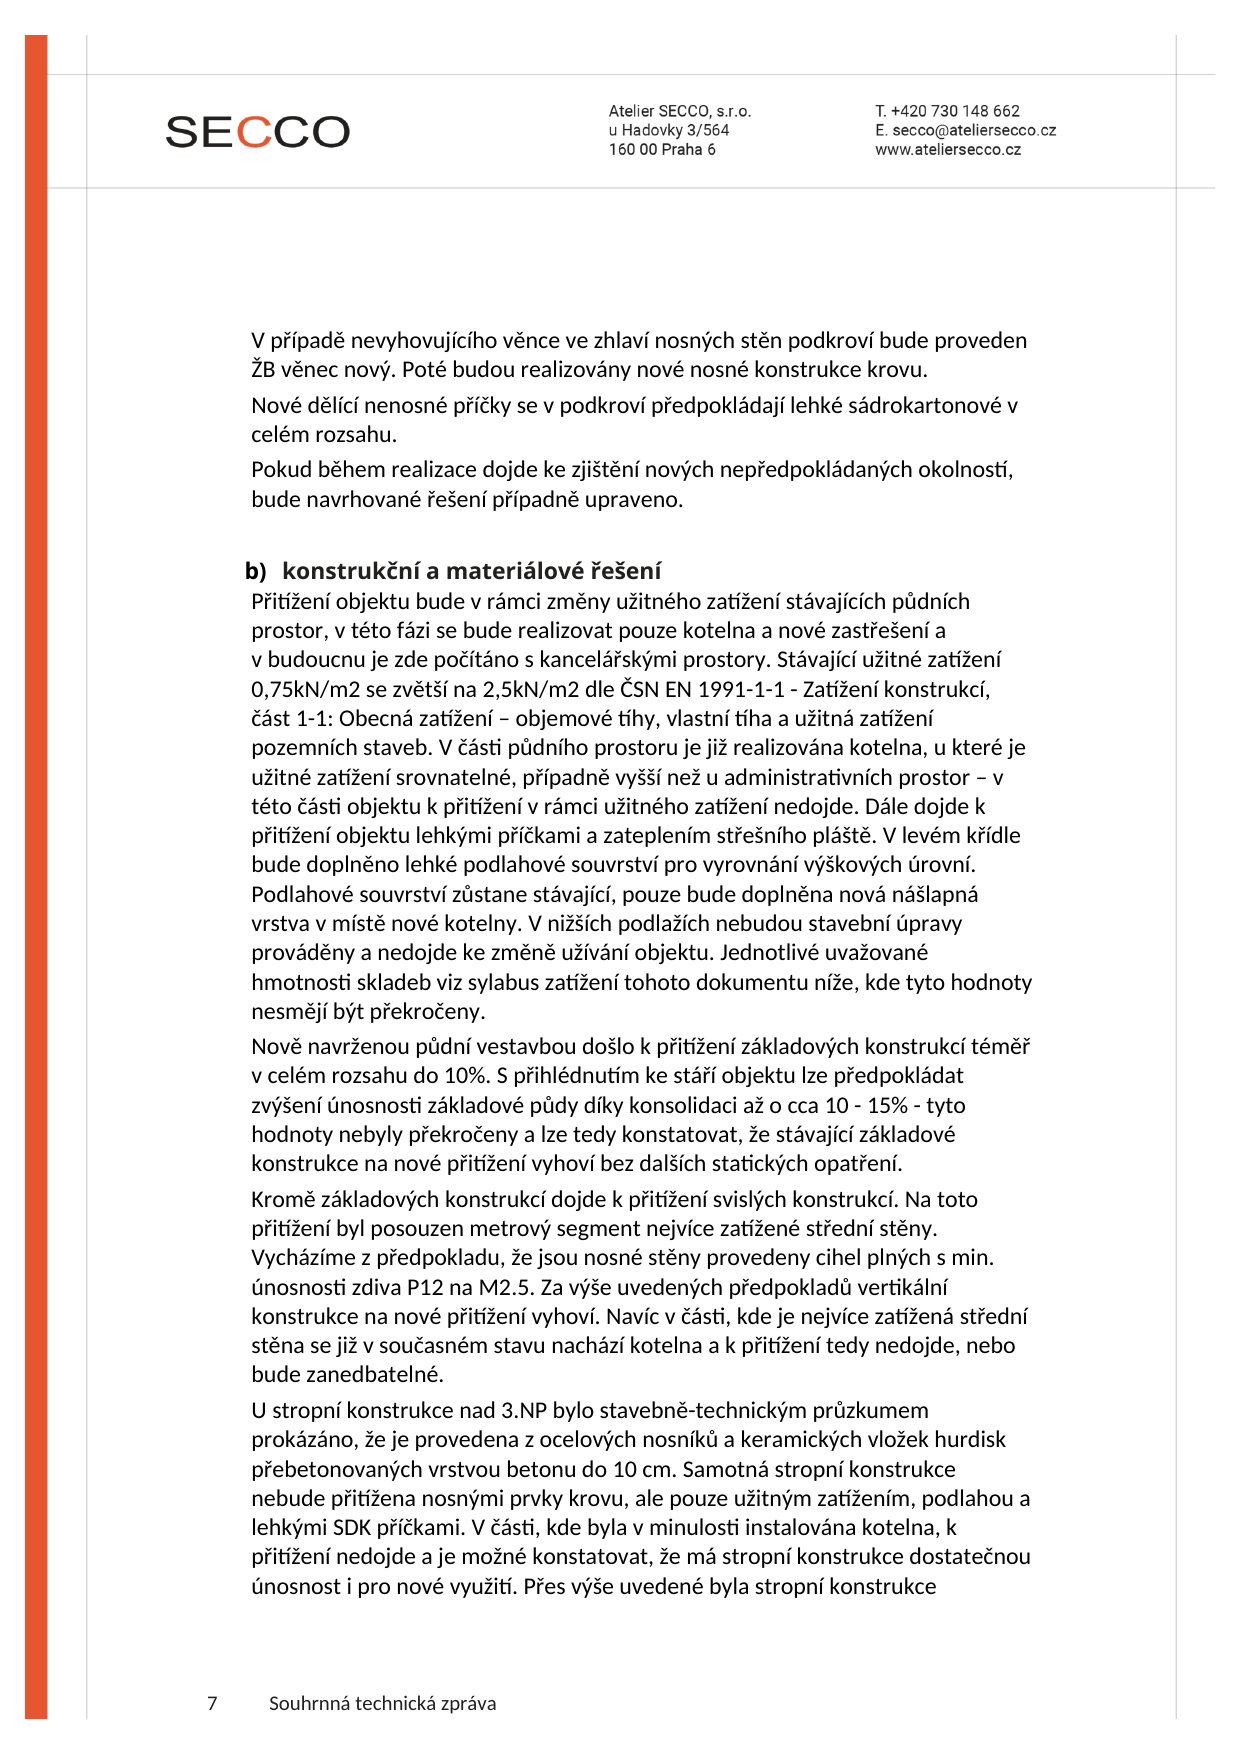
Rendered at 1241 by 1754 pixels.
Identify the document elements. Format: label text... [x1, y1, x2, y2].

text V případě nevyhovujícího věnce ve zhlaví nosných stěn podkroví bude proveden ŽB věnec nový. Poté budou realizovány nové nosné konstrukce krovu. [251, 325, 1033, 383]
text konstrukční a materiálové řešení [244, 555, 1033, 586]
picture [24, 35, 1216, 1719]
text Nově navrženou půdní vestavbou došlo k přitížení základových konstrukcí téměř v celém rozsahu do 10%. S přihlédnutím ke stáří objektu lze předpokládat zvýšení únosnosti základové půdy díky konsolidaci až o cca 10 - 15% - tyto hodnoty nebyly překročeny a lze tedy konstatovat, že stávající základové konstrukce na nové přitížení vyhoví bez dalších statických opatření. [251, 1031, 1033, 1178]
text Pokud během realizace dojde ke zjištění nových nepředpokládaných okolností, bude navrhované řešení případně upraveno. [251, 454, 1033, 513]
text Kromě základových konstrukcí dojde k přitížení svislých konstrukcí. Na toto přitížení byl posouzen metrový segment nejvíce zatížené střední stěny. Vycházíme z předpokladu, že jsou nosné stěny provedeny cihel plných s min. únosnosti zdiva P12 na M2.5. Za výše uvedených předpokladů vertikální konstrukce na nové přitížení vyhoví. Navíc v části, kde je nejvíce zatížená střední stěna se již v současném stavu nachází kotelna a k přitížení tedy nedojde, nebo bude zanedbatelné. [251, 1184, 1033, 1389]
text Nové dělící nenosné příčky se v podkroví předpokládají lehké sádrokartonové v celém rozsahu. [251, 390, 1033, 448]
text Přitížení objektu bude v rámci změny užitného zatížení stávajících půdních prostor, v této fázi se bude realizovat pouze kotelna a nové zastřešení a v budoucnu je zde počítáno s kancelářskými prostory. Stávající užitné zatížení 0,75kN/m2 se zvětší na 2,5kN/m2 dle ČSN EN 1991-1-1 - Zatížení konstrukcí, část 1-1: Obecná zatížení – objemové tíhy, vlastní tíha a užitná zatížení pozemních staveb. V části půdního prostoru je již realizována kotelna, u které je užitné zatížení srovnatelné, případně vyšší než u administrativních prostor – v této části objektu k přitížení v rámci užitného zatížení nedojde. Dále dojde k přitížení objektu lehkými příčkami a zateplením střešního pláště. V levém křídle bude doplněno lehké podlahové souvrství pro vyrovnání výškových úrovní. Podlahové souvrství zůstane stávající, pouze bude doplněna nová nášlapná vrstva v místě nové kotelny. V nižších podlažích nebudou stavební úpravy prováděny a nedojde ke změně užívání objektu. Jednotlivé uvažované hmotnosti skladeb viz sylabus zatížení tohoto dokumentu níže, kde tyto hodnoty nesmějí být překročeny. [251, 586, 1033, 1025]
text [251, 1395, 1033, 1600]
